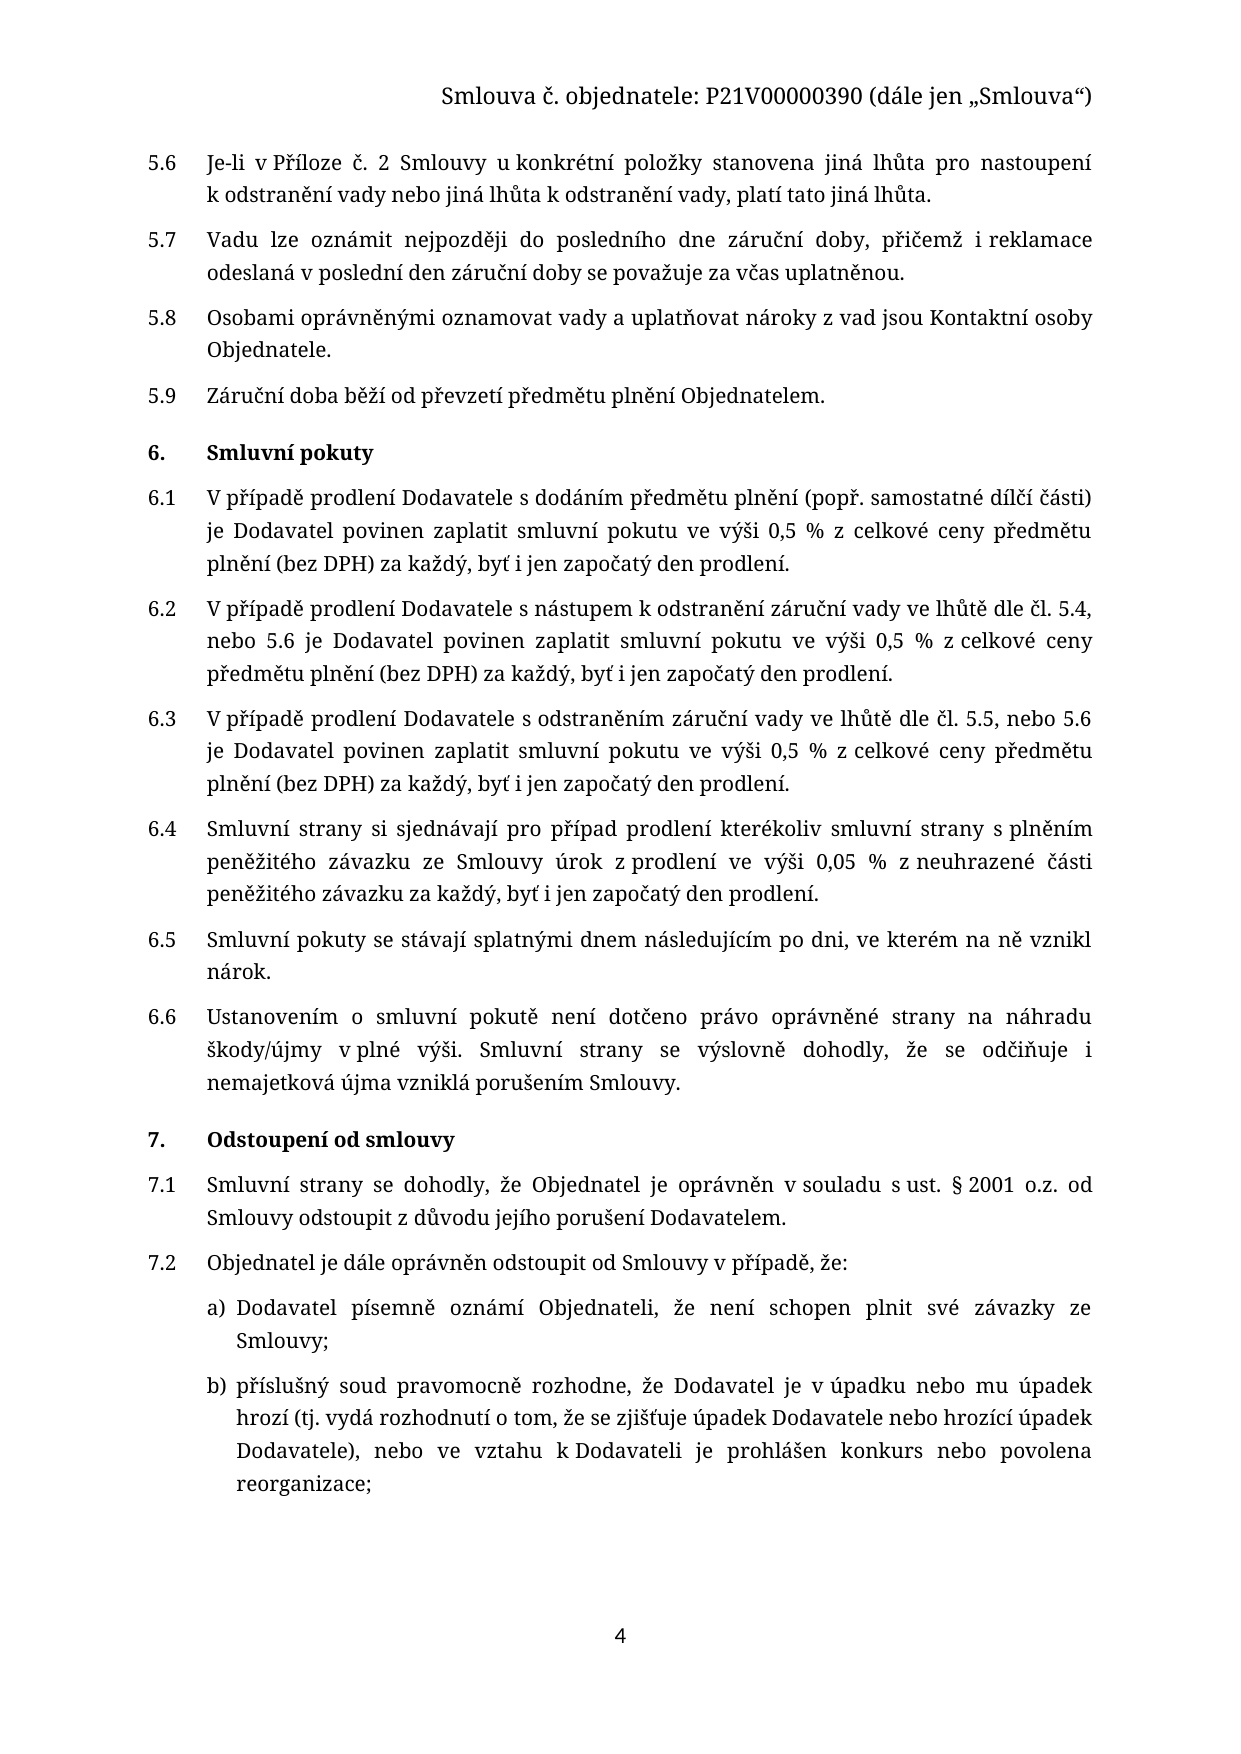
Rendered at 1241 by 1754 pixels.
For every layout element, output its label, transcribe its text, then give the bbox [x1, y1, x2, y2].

list Odstoupení od smlouvy [148, 1125, 1093, 1154]
list V případě prodlení Dodavatele s dodáním předmětu plnění (popř. samostatné dílčí části) je Dodavatel povinen zaplatit smluvní pokutu ve výši 0,5 % z celkové ceny předmětu plnění (bez DPH) za každý, byť i jen započatý den prodlení. [148, 483, 1093, 577]
list Smluvní pokuty se stávají splatnými dnem následujícím po dni, ve kterém na ně vznikl nárok. [148, 925, 1093, 986]
list Ustanovením o smluvní pokutě není dotčeno právo oprávněné strany na náhradu škody/újmy v plné výši. Smluvní strany se výslovně dohodly, že se odčiňuje i nemajetková újma vzniklá porušením Smlouvy. [148, 1002, 1093, 1096]
list Záruční doba běží od převzetí předmětu plnění Objednatelem. [148, 381, 1093, 409]
list Smluvní strany se dohodly, že Objednatel je oprávněn v souladu s ust. § 2001 o.z. od Smlouvy odstoupit z důvodu jejího porušení Dodavatelem. [148, 1170, 1093, 1231]
list Je-li v Příloze č. 2 Smlouvy u konkrétní položky stanovena jiná lhůta pro nastoupení k odstranění vady nebo jiná lhůta k odstranění vady, platí tato jiná lhůta. [148, 148, 1093, 209]
list Objednatel je dále oprávněn odstoupit od Smlouvy v případě, že: [148, 1248, 1093, 1276]
list V případě prodlení Dodavatele s odstraněním záruční vady ve lhůtě dle čl. 5.5, nebo 5.6 je Dodavatel povinen zaplatit smluvní pokutu ve výši 0,5 % z celkové ceny předmětu plnění (bez DPH) za každý, byť i jen započatý den prodlení. [148, 704, 1093, 798]
list V případě prodlení Dodavatele s nástupem k odstranění záruční vady ve lhůtě dle čl. 5.4, nebo 5.6 je Dodavatel povinen zaplatit smluvní pokutu ve výši 0,5 % z celkové ceny předmětu plnění (bez DPH) za každý, byť i jen započatý den prodlení. [148, 594, 1093, 687]
list příslušný soud pravomocně rozhodne, že Dodavatel je v úpadku nebo mu úpadek hrozí (tj. vydá rozhodnutí o tom, že se zjišťuje úpadek Dodavatele nebo hrozící úpadek Dodavatele), nebo ve vztahu k Dodavateli je prohlášen konkurs nebo povolena reorganizace; [207, 1371, 1093, 1497]
list Vadu lze oznámit nejpozději do posledního dne záruční doby, přičemž i reklamace odeslaná v poslední den záruční doby se považuje za včas uplatněnou. [148, 225, 1093, 286]
list Dodavatel písemně oznámí Objednateli, že není schopen plnit své závazky ze Smlouvy; [207, 1293, 1093, 1354]
list Smluvní strany si sjednávají pro případ prodlení kterékoliv smluvní strany s plněním peněžitého závazku ze Smlouvy úrok z prodlení ve výši 0,05 % z neuhrazené části peněžitého závazku za každý, byť i jen započatý den prodlení. [148, 814, 1093, 908]
list Smluvní pokuty [148, 438, 1093, 467]
list Osobami oprávněnými oznamovat vady a uplatňovat nároky z vad jsou Kontaktní osoby Objednatele. [148, 303, 1093, 364]
